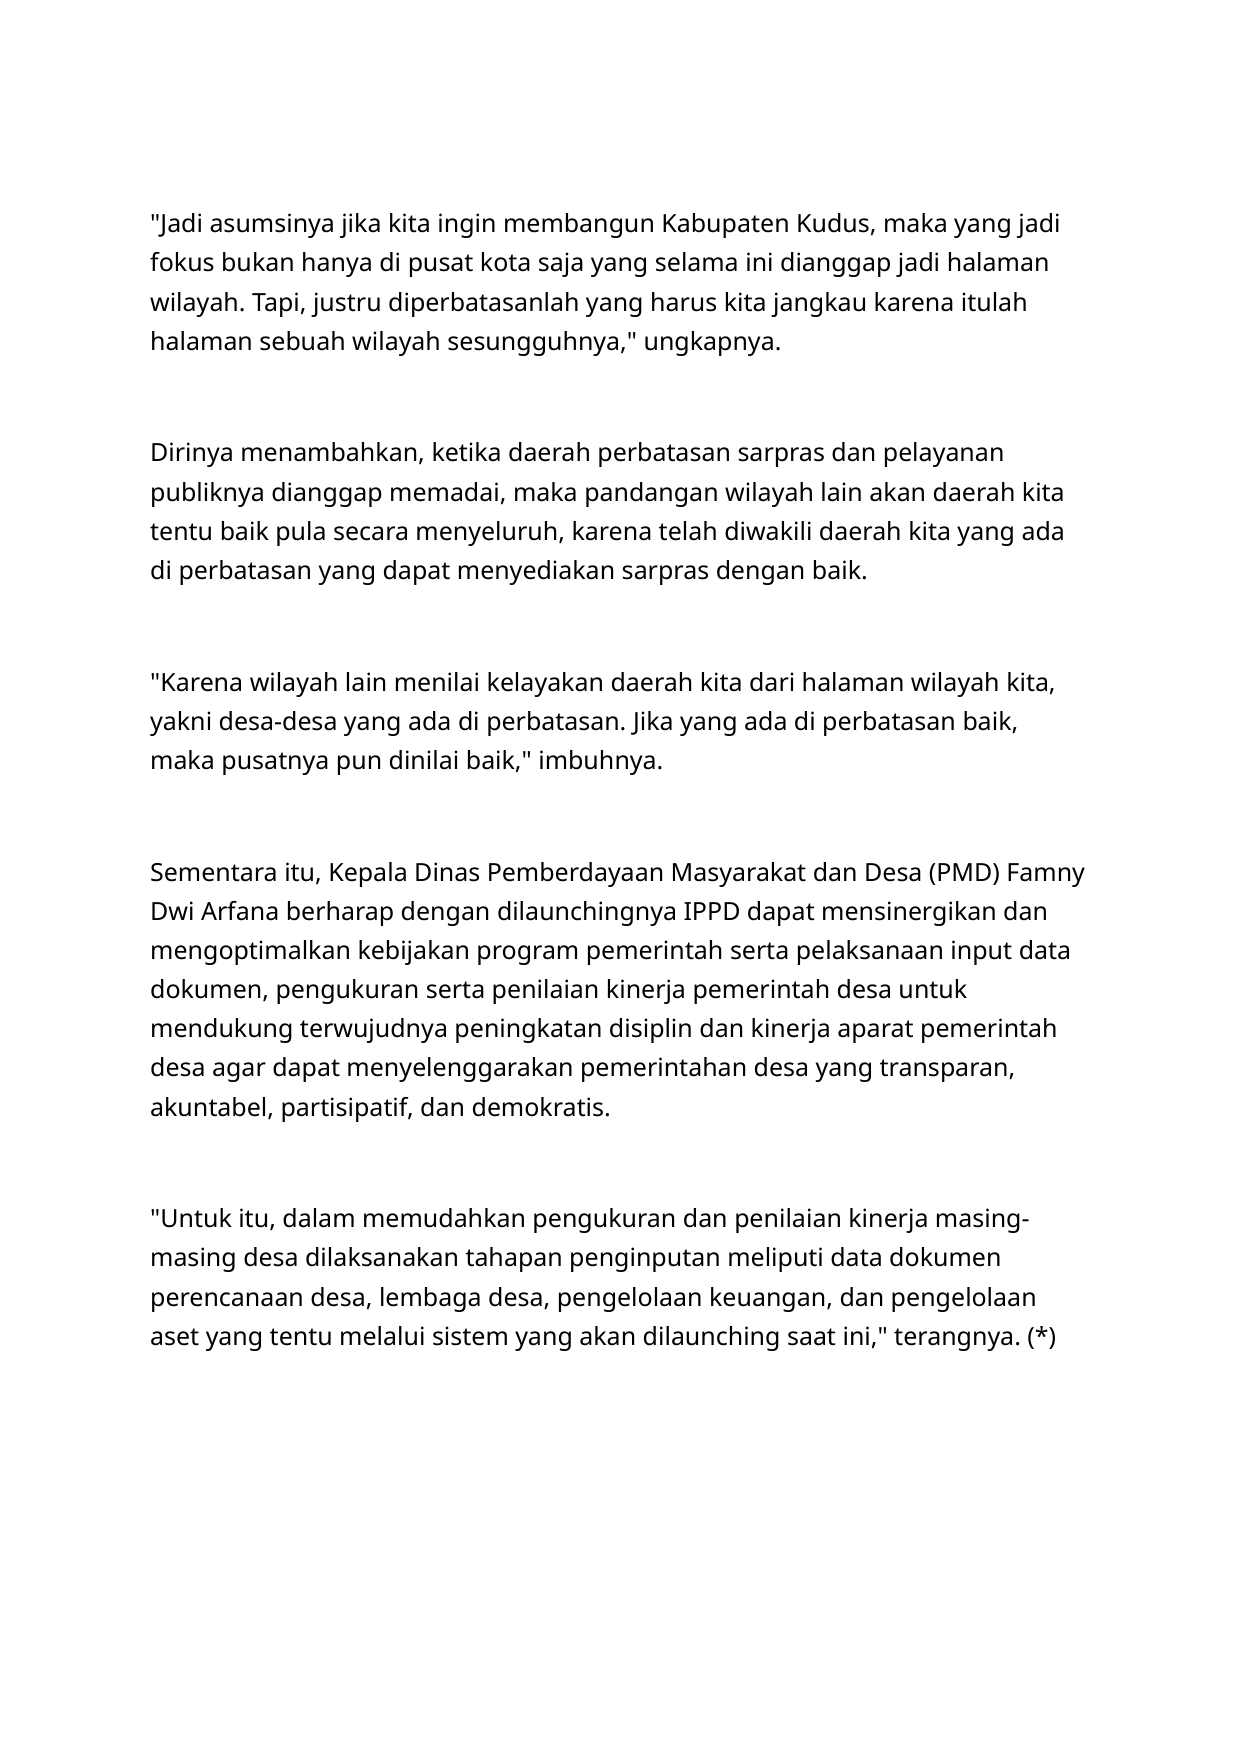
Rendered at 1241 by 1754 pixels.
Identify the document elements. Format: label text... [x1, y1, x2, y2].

text Dirinya menambahkan, ketika daerah perbatasan sarpras dan pelayanan publiknya dianggap memadai, maka pandangan wilayah lain akan daerah kita tentu baik pula secara menyeluruh, karena telah diwakili daerah kita yang ada di perbatasan yang dapat menyediakan sarpras dengan baik. [150, 435, 1090, 587]
text "Jadi asumsinya jika kita ingin membangun Kabupaten Kudus, maka yang jadi fokus bukan hanya di pusat kota saja yang selama ini dianggap jadi halaman wilayah. Tapi, justru diperbatasanlah yang harus kita jangkau karena itulah halaman sebuah wilayah sesungguhnya," ungkapnya. [150, 206, 1090, 357]
text "Karena wilayah lain menilai kelayakan daerah kita dari halaman wilayah kita, yakni desa-desa yang ada di perbatasan. Jika yang ada di perbatasan baik, maka pusatnya pun dinilai baik," imbuhnya. [150, 664, 1090, 777]
text Sementara itu, Kepala Dinas Pemberdayaan Masyarakat dan Desa (PMD) Famny Dwi Arfana berharap dengan dilaunchingnya IPPD dapat mensinergikan dan mengoptimalkan kebijakan program pemerintah serta pelaksanaan input data dokumen, pengukuran serta penilaian kinerja pemerintah desa untuk mendukung terwujudnya peningkatan disiplin dan kinerja aparat pemerintah desa agar dapat menyelenggarakan pemerintahan desa yang transparan, akuntabel, partisipatif, dan demokratis. [150, 854, 1090, 1123]
text "Untuk itu, dalam memudahkan pengukuran dan penilaian kinerja masing-masing desa dilaksanakan tahapan penginputan meliputi data dokumen perencanaan desa, lembaga desa, pengelolaan keuangan, dan pengelolaan aset yang tentu melalui sistem yang akan dilaunching saat ini," terangnya. (*) [150, 1201, 1090, 1352]
